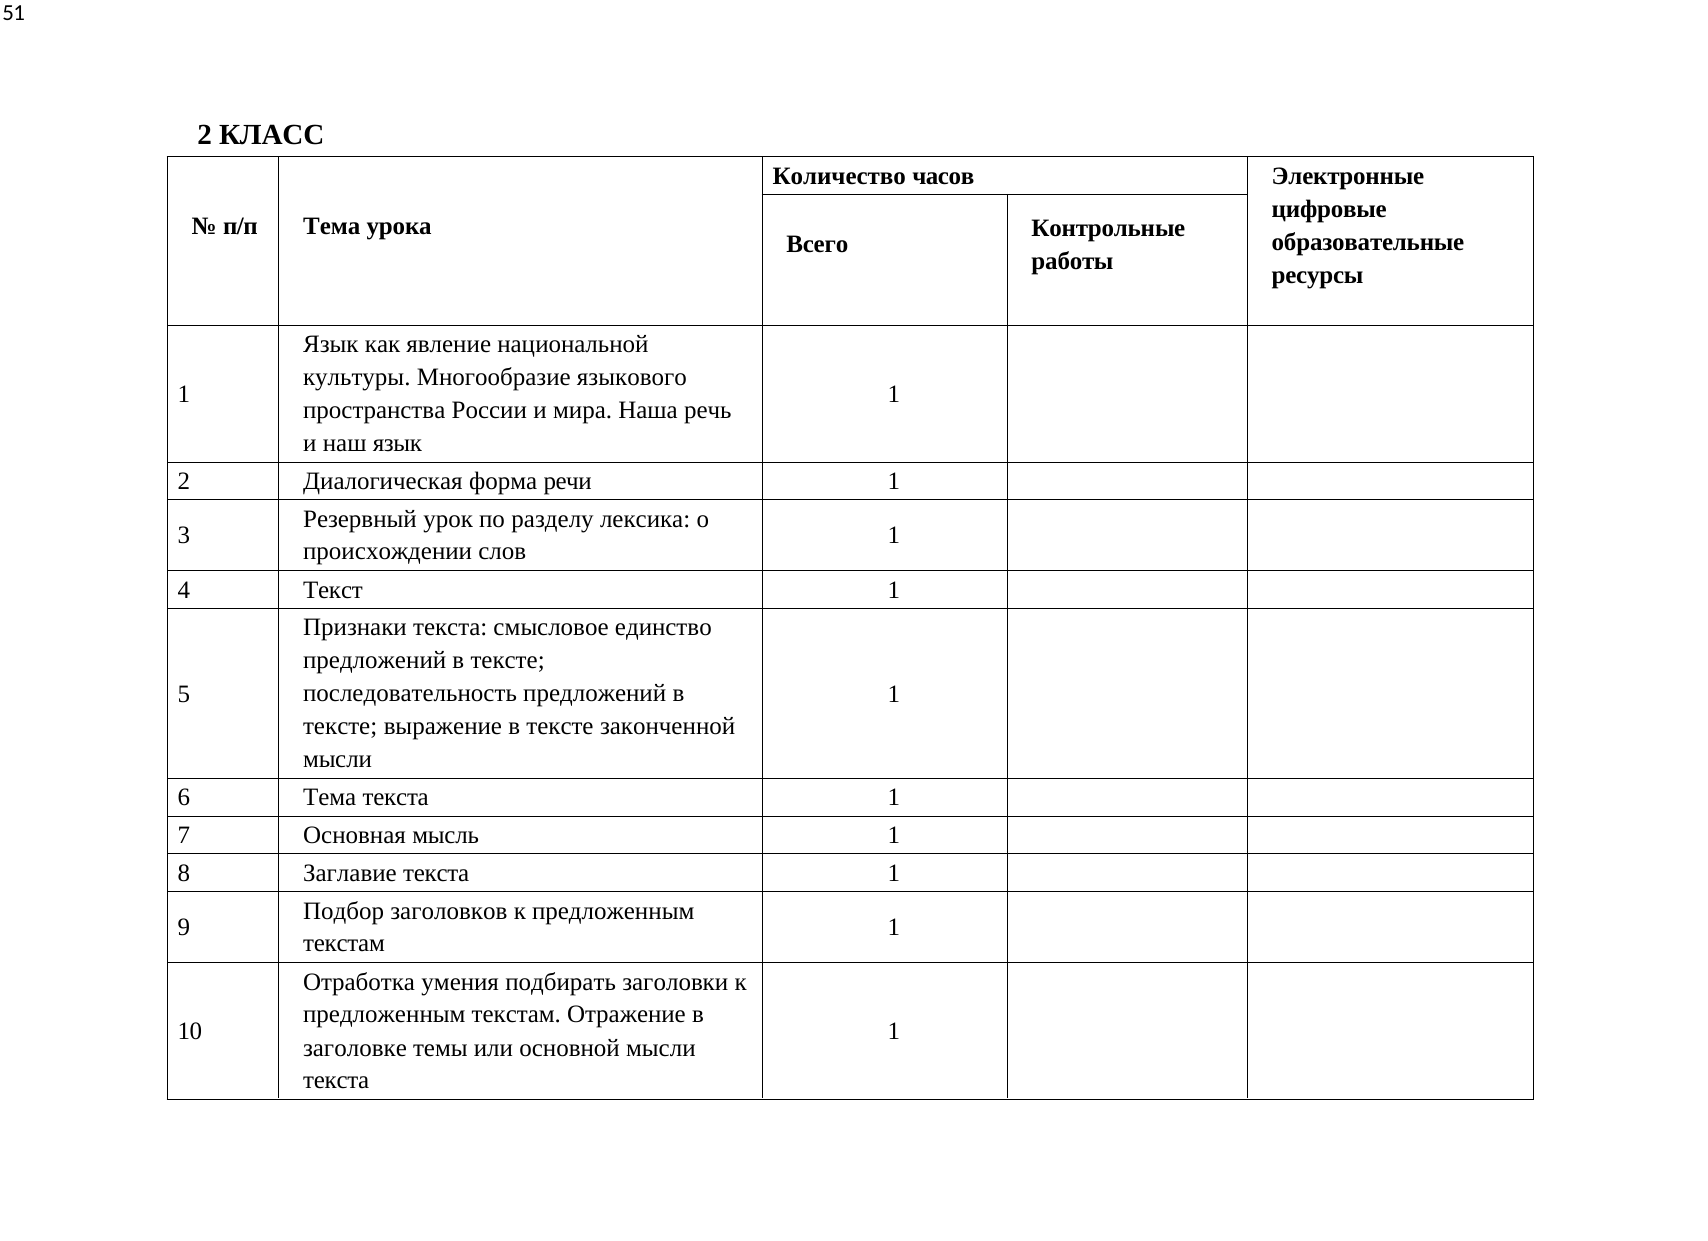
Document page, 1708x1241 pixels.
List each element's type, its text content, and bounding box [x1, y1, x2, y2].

table_cell [1248, 892, 1533, 962]
table_cell Подбор заголовков к предложенным текстам [279, 892, 762, 962]
table_header Электронные цифровые образовательные ресурсы [1248, 157, 1533, 324]
table_cell [1008, 571, 1247, 608]
table_cell 1 [763, 326, 1007, 462]
table_cell [1008, 963, 1247, 1098]
table_cell Язык как явление национальной культуры. Многообразие языкового пространства России и мира. Наша речь и наш язык [279, 326, 762, 462]
table_cell Отработка умения подбирать заголовки к предложенным текстам. Отражение в заголовке темы или основной мысли текста [279, 963, 762, 1098]
table_cell 1 [763, 463, 1007, 499]
table_cell 1 [763, 571, 1007, 608]
table_header Количество часов [763, 157, 1247, 194]
table_cell Резервный урок по разделу лексика: о происхождении слов [279, 500, 762, 570]
table_cell [1248, 609, 1533, 778]
table_cell [1248, 500, 1533, 570]
table_cell Признаки текста: смысловое единство предложений в тексте; последовательность предложений в тексте; выражение в тексте законченной мысли [279, 609, 762, 778]
table_cell 7 [168, 817, 278, 853]
table_cell 1 [763, 963, 1007, 1098]
table_cell Всего [763, 195, 1007, 324]
table_cell [1008, 779, 1247, 816]
table_cell 4 [168, 571, 278, 608]
table_cell 9 [168, 892, 278, 962]
table_cell [1248, 571, 1533, 608]
table_cell Тема текста [279, 779, 762, 816]
table_cell [1248, 326, 1533, 462]
table_cell 6 [168, 779, 278, 816]
table_cell [1008, 892, 1247, 962]
table_cell 1 [763, 892, 1007, 962]
table_cell 2 [168, 463, 278, 499]
table_cell 1 [763, 779, 1007, 816]
table_cell 1 [763, 854, 1007, 891]
table_cell [1008, 609, 1247, 778]
table_cell [1008, 500, 1247, 570]
table_cell 5 [168, 609, 278, 778]
table_cell 1 [763, 817, 1007, 853]
table_cell [1008, 817, 1247, 853]
table_cell 1 [763, 609, 1007, 778]
table_cell [1248, 817, 1533, 853]
table_cell 1 [763, 500, 1007, 570]
text 2 КЛАСС [197, 117, 1633, 151]
table_cell [1008, 326, 1247, 462]
table_cell Заглавие текста [279, 854, 762, 891]
table_header Тема урока [279, 157, 762, 324]
table_cell [1248, 854, 1533, 891]
table_cell [1248, 463, 1533, 499]
table_cell [1008, 854, 1247, 891]
table_cell 3 [168, 500, 278, 570]
table_cell Контрольные работы [1008, 195, 1247, 324]
table_cell [1248, 963, 1533, 1098]
table_cell 1 [168, 326, 278, 462]
table_cell [1248, 779, 1533, 816]
table_cell Текст [279, 571, 762, 608]
table_cell [1008, 463, 1247, 499]
table_cell 8 [168, 854, 278, 891]
table_cell Диалогическая форма речи [279, 463, 762, 499]
table_cell 10 [168, 963, 278, 1098]
table_cell Основная мысль [279, 817, 762, 853]
table_header № п/п [168, 157, 278, 324]
